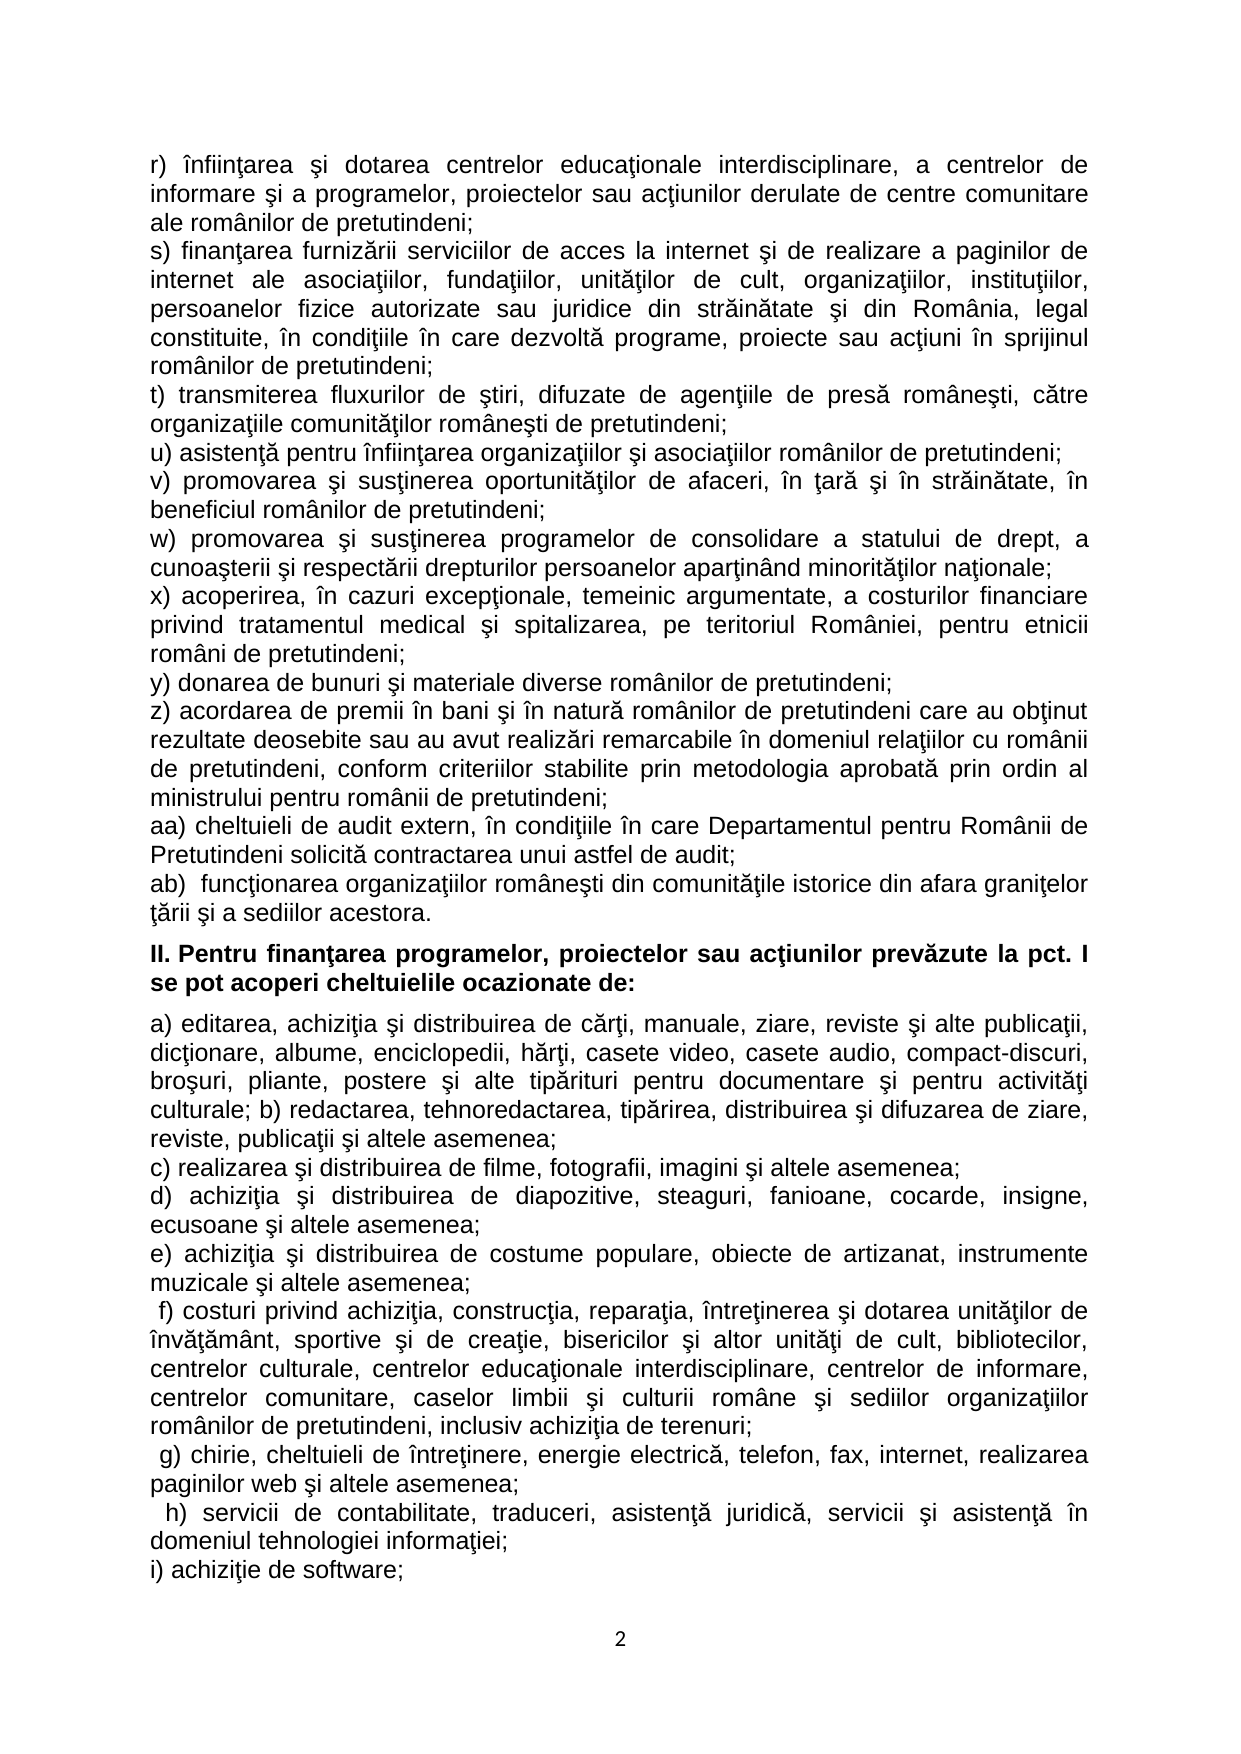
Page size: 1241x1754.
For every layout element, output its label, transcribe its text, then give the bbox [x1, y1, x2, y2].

text y) donarea de bunuri şi materiale diverse românilor de pretutindeni; [150, 667, 1090, 696]
text aa) cheltuieli de audit extern, în condiţiile în care Departamentul pentru Românii de Pretutindeni solicită contractarea unui astfel de audit; [150, 811, 1090, 869]
text i) achiziţie de software; [150, 1555, 1090, 1584]
text f) costuri privind achiziţia, construcţia, reparaţia, întreţinerea şi dotarea unităţilor de învăţământ, sportive şi de creaţie, bisericilor şi altor unităţi de cult, bibliotecilor, centrelor culturale, centrelor educaţionale interdisciplinare, centrelor de informare, centrelor comunitare, caselor limbii şi culturii române şi sediilor organizaţiilor românilor de pretutindeni, inclusiv achiziţia de terenuri; [150, 1296, 1090, 1440]
text II. Pentru finanţarea programelor, proiectelor sau acţiunilor prevăzute la pct. I se pot acoperi cheltuielile ocazionate de: [150, 939, 1090, 996]
text ab) funcţionarea organizaţiilor româneşti din comunităţile istorice din afara graniţelor ţării şi a sediilor acestora. [150, 869, 1090, 926]
text d) achiziţia şi distribuirea de diapozitive, steaguri, fanioane, cocarde, insigne, ecusoane şi altele asemenea; [150, 1181, 1090, 1239]
text x) acoperirea, în cazuri excepţionale, temeinic argumentate, a costurilor financiare privind tratamentul medical şi spitalizarea, pe teritoriul României, pentru etnicii români de pretutindeni; [150, 581, 1090, 667]
text t) transmiterea fluxurilor de ştiri, difuzate de agenţiile de presă româneşti, către organizaţiile comunităţilor româneşti de pretutindeni; [150, 380, 1090, 437]
text c) realizarea şi distribuirea de filme, fotografii, imagini şi altele asemenea; [150, 1152, 1090, 1181]
text u) asistenţă pentru înfiinţarea organizaţiilor şi asociaţiilor românilor de pretutindeni; [150, 437, 1090, 466]
text s) finanţarea furnizării serviciilor de acces la internet şi de realizare a paginilor de internet ale asociaţiilor, fundaţiilor, unităţilor de cult, organizaţiilor, instituţiilor, persoanelor fizice autorizate sau juridice din străinătate şi din România, legal constituite, în condiţiile în care dezvoltă programe, proiecte sau acţiuni în sprijinul românilor de pretutindeni; [150, 236, 1090, 380]
text h) servicii de contabilitate, traduceri, asistenţă juridică, servicii şi asistenţă în domeniul tehnologiei informaţiei; [150, 1497, 1090, 1555]
text z) acordarea de premii în bani şi în natură românilor de pretutindeni care au obţinut rezultate deosebite sau au avut realizări remarcabile în domeniul relaţiilor cu românii de pretutindeni, conform criteriilor stabilite prin metodologia aprobată prin ordin al ministrului pentru românii de pretutindeni; [150, 696, 1090, 811]
text e) achiziţia şi distribuirea de costume populare, obiecte de artizanat, instrumente muzicale şi altele asemenea; [150, 1239, 1090, 1296]
text w) promovarea şi susţinerea programelor de consolidare a statului de drept, a cunoaşterii şi respectării drepturilor persoanelor aparţinând minorităţilor naţionale; [150, 524, 1090, 581]
text g) chirie, cheltuieli de întreţinere, energie electrică, telefon, fax, internet, realizarea paginilor web şi altele asemenea; [150, 1440, 1090, 1497]
text a) editarea, achiziţia şi distribuirea de cărţi, manuale, ziare, reviste şi alte publicaţii, dicţionare, albume, enciclopedii, hărţi, casete video, casete audio, compact-discuri, broşuri, pliante, postere şi alte tipărituri pentru documentare şi pentru activităţi culturale; b) redactarea, tehnoredactarea, tipărirea, distribuirea şi difuzarea de ziare, reviste, publicaţii şi altele asemenea; [150, 1009, 1090, 1152]
text r) înfiinţarea şi dotarea centrelor educaţionale interdisciplinare, a centrelor de informare şi a programelor, proiectelor sau acţiunilor derulate de centre comunitare ale românilor de pretutindeni; [150, 150, 1090, 236]
text v) promovarea şi susţinerea oportunităţilor de afaceri, în ţară şi în străinătate, în beneficiul românilor de pretutindeni; [150, 466, 1090, 524]
